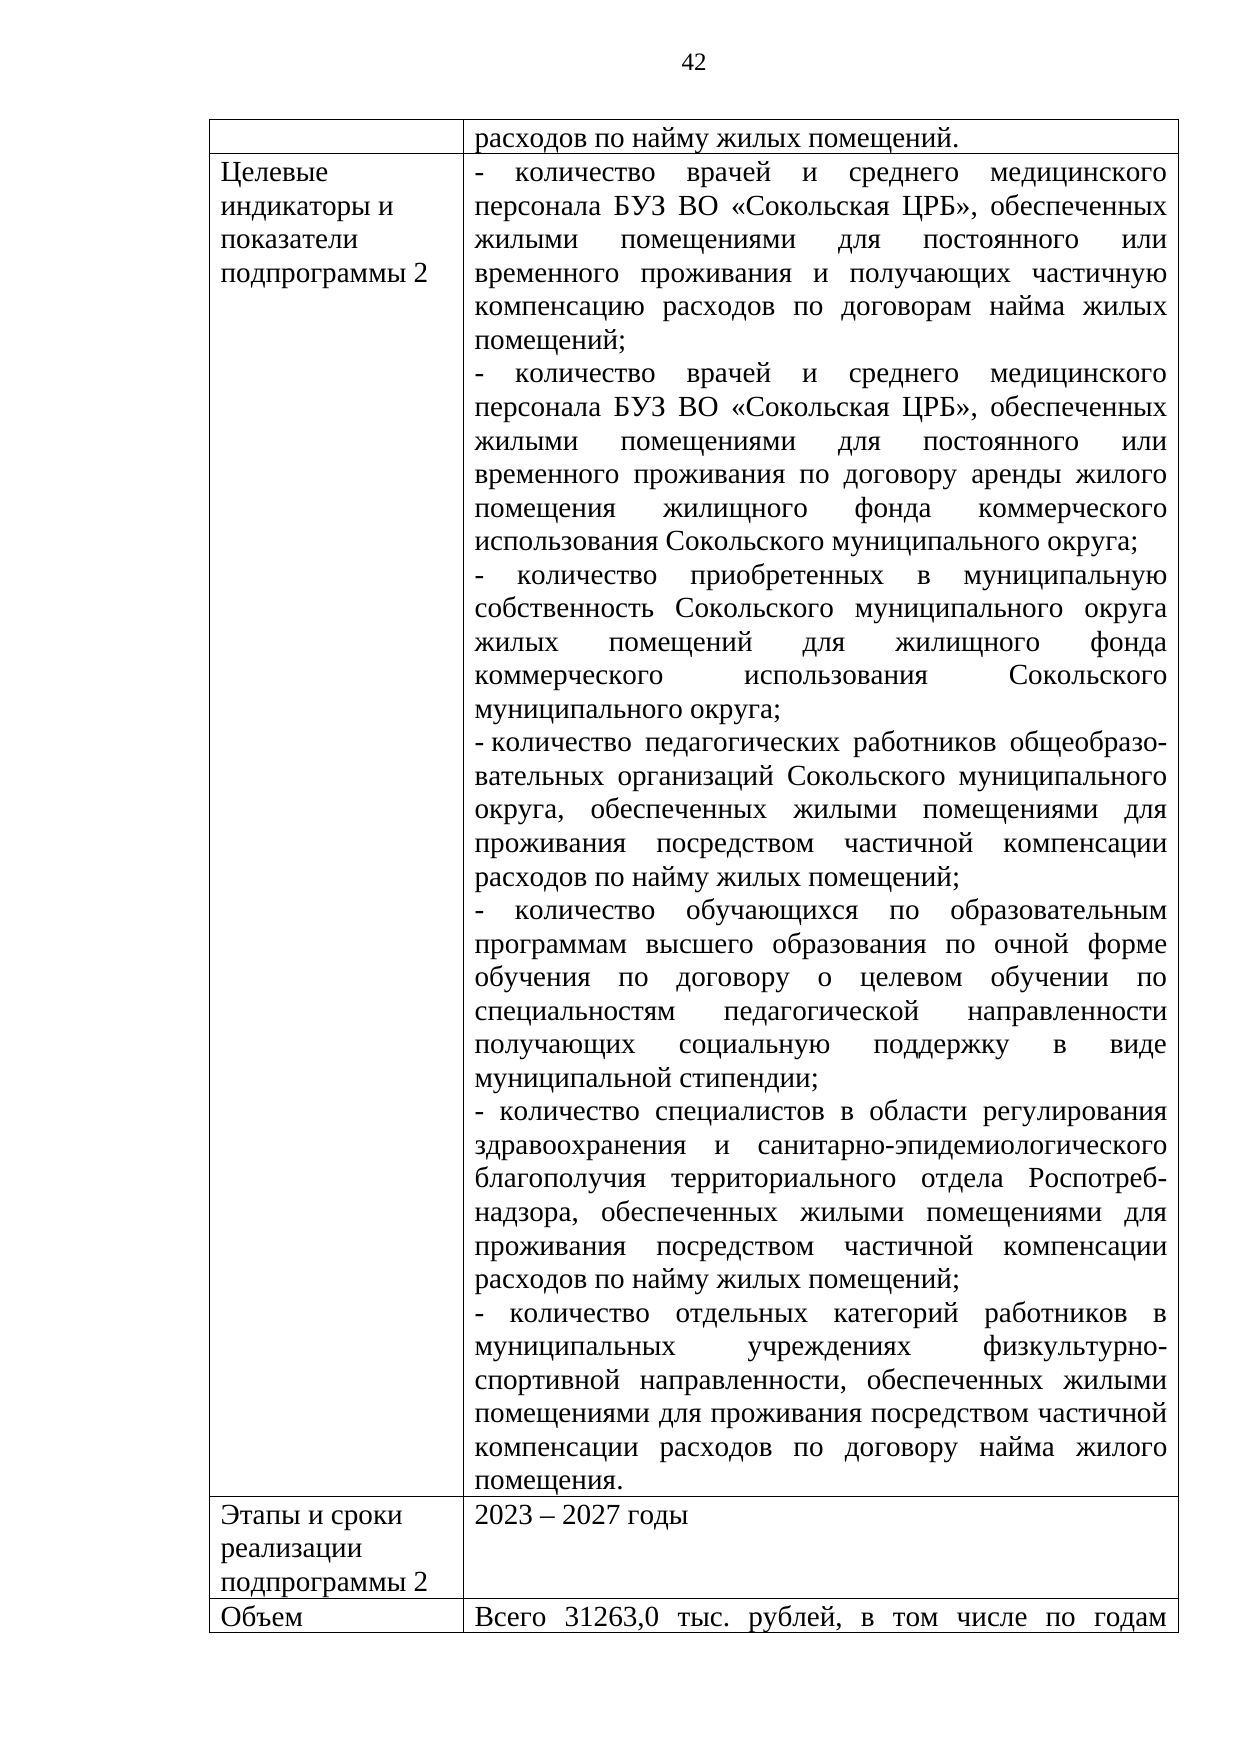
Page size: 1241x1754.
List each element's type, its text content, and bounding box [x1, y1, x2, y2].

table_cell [210, 120, 463, 153]
table_cell 2023 – 2027 годы [464, 1497, 1178, 1598]
table_cell Целевые индикаторы и показатели подпрограммы 2 [210, 154, 463, 1496]
table_cell Этапы и сроки реализации подпрограммы 2 [210, 1497, 463, 1598]
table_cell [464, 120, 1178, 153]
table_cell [210, 1599, 463, 1632]
table_cell - количество врачей и среднего медицинского персонала БУЗ ВО «Сокольская ЦРБ», обеспеченных жилыми помещениями для постоянного или временного проживания и получающих частичную компенсацию расходов по договорам найма жилых помещений; - количество врачей и среднего медицинского персонала БУЗ ВО «Сокольская ЦРБ», обеспеченных жилыми помещениями для постоянного или временного проживания по договору аренды жилого помещения жилищного фонда коммерческого использования Сокольского муниципального округа; - количество приобретенных в муниципальную собственность Сокольского муниципального округа жилых помещений для жилищного фонда коммерческого использования Сокольского муниципального округа; - количество педагогических работников общеобразо-вательных организаций Сокольского муниципального округа, обеспеченных жилыми помещениями для проживания посредством частичной компенсации расходов по найму жилых помещений; - количество обучающихся по образовательным программам высшего образования по очной форме обучения по договору о целевом обучении по специальностям педагогической направленности получающих социальную поддержку в виде муниципальной стипендии; - количество специалистов в области регулирования здравоохранения и санитарно-эпидемиологического благополучия территориального отдела Роспотреб-надзора, обеспеченных жилыми помещениями для проживания посредством частичной компенсации расходов по найму жилых помещений; - количество отдельных категорий работников в муниципальных учреждениях физкультурно-спортивной направленности, обеспеченных жилыми помещениями для проживания посредством частичной компенсации расходов по договору найма жилого помещения. [464, 154, 1178, 1496]
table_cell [464, 1599, 1178, 1632]
